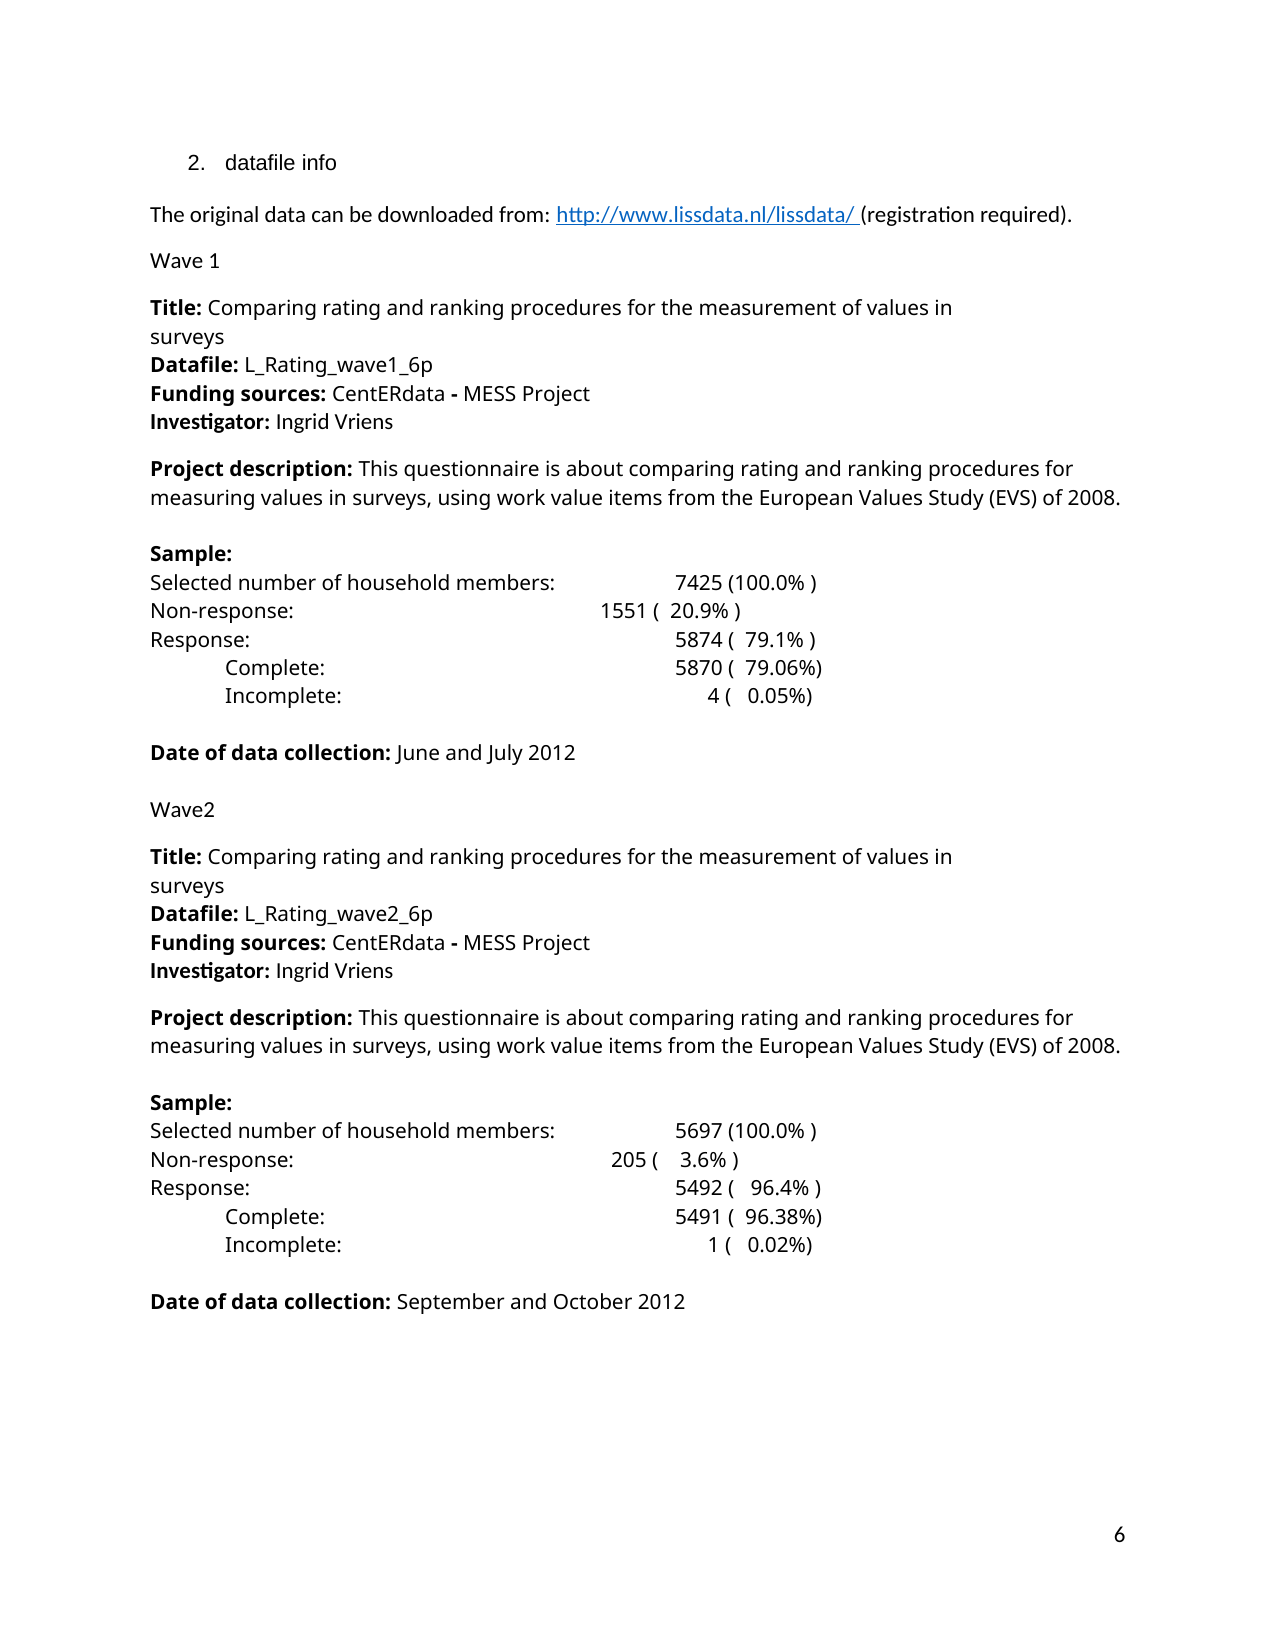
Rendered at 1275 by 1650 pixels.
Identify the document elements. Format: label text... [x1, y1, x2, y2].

text Wave2 [150, 795, 1125, 823]
text Complete: 5870 ( 79.06%) [150, 653, 1125, 682]
text Date of data collection: June and July 2012 [150, 738, 1125, 767]
text Date of data collection: September and October 2012 [150, 1287, 1125, 1316]
text Funding sources: CentERdata - MESS Project [150, 379, 1125, 407]
text Datafile: L_Rating_wave1_6p [150, 350, 1125, 379]
text Selected number of household members: 5697 (100.0% ) [150, 1117, 1125, 1145]
text Sample: [150, 539, 1125, 568]
text Selected number of household members: 7425 (100.0% ) [150, 568, 1125, 596]
text Funding sources: CentERdata - MESS Project [150, 928, 1125, 956]
text Complete: 5491 ( 96.38%) [150, 1202, 1125, 1230]
list datafile info [187, 150, 1125, 175]
text Response: 5492 ( 96.4% ) [150, 1173, 1125, 1202]
text Non-response: 1551 ( 20.9% ) [150, 596, 1125, 625]
text surveys [150, 322, 1125, 350]
text Project description: This questionnaire is about comparing rating and ranking procedures for measuring values in surveys, using work value items from the European Values Study (EVS) of 2008. [150, 1003, 1125, 1060]
text Response: 5874 ( 79.1% ) [150, 625, 1125, 653]
text Investigator: Ingrid Vriens [150, 956, 1125, 984]
text Incomplete: 4 ( 0.05%) [150, 682, 1125, 710]
text Wave 1 [150, 247, 1125, 275]
text Datafile: L_Rating_wave2_6p [150, 899, 1125, 928]
text Non-response: 205 ( 3.6% ) [150, 1145, 1125, 1173]
text Title: Comparing rating and ranking procedures for the measurement of values in [150, 293, 1125, 322]
text Project description: This questionnaire is about comparing rating and ranking procedures for measuring values in surveys, using work value items from the European Values Study (EVS) of 2008. [150, 454, 1125, 511]
text Title: Comparing rating and ranking procedures for the measurement of values in [150, 842, 1125, 871]
text The original data can be downloaded from: http://www.lissdata.nl/lissdata/ (registration required). [150, 200, 1125, 228]
text surveys [150, 871, 1125, 899]
text Incomplete: 1 ( 0.02%) [150, 1230, 1125, 1259]
text Sample: [150, 1088, 1125, 1117]
text Investigator: Ingrid Vriens [150, 407, 1125, 435]
